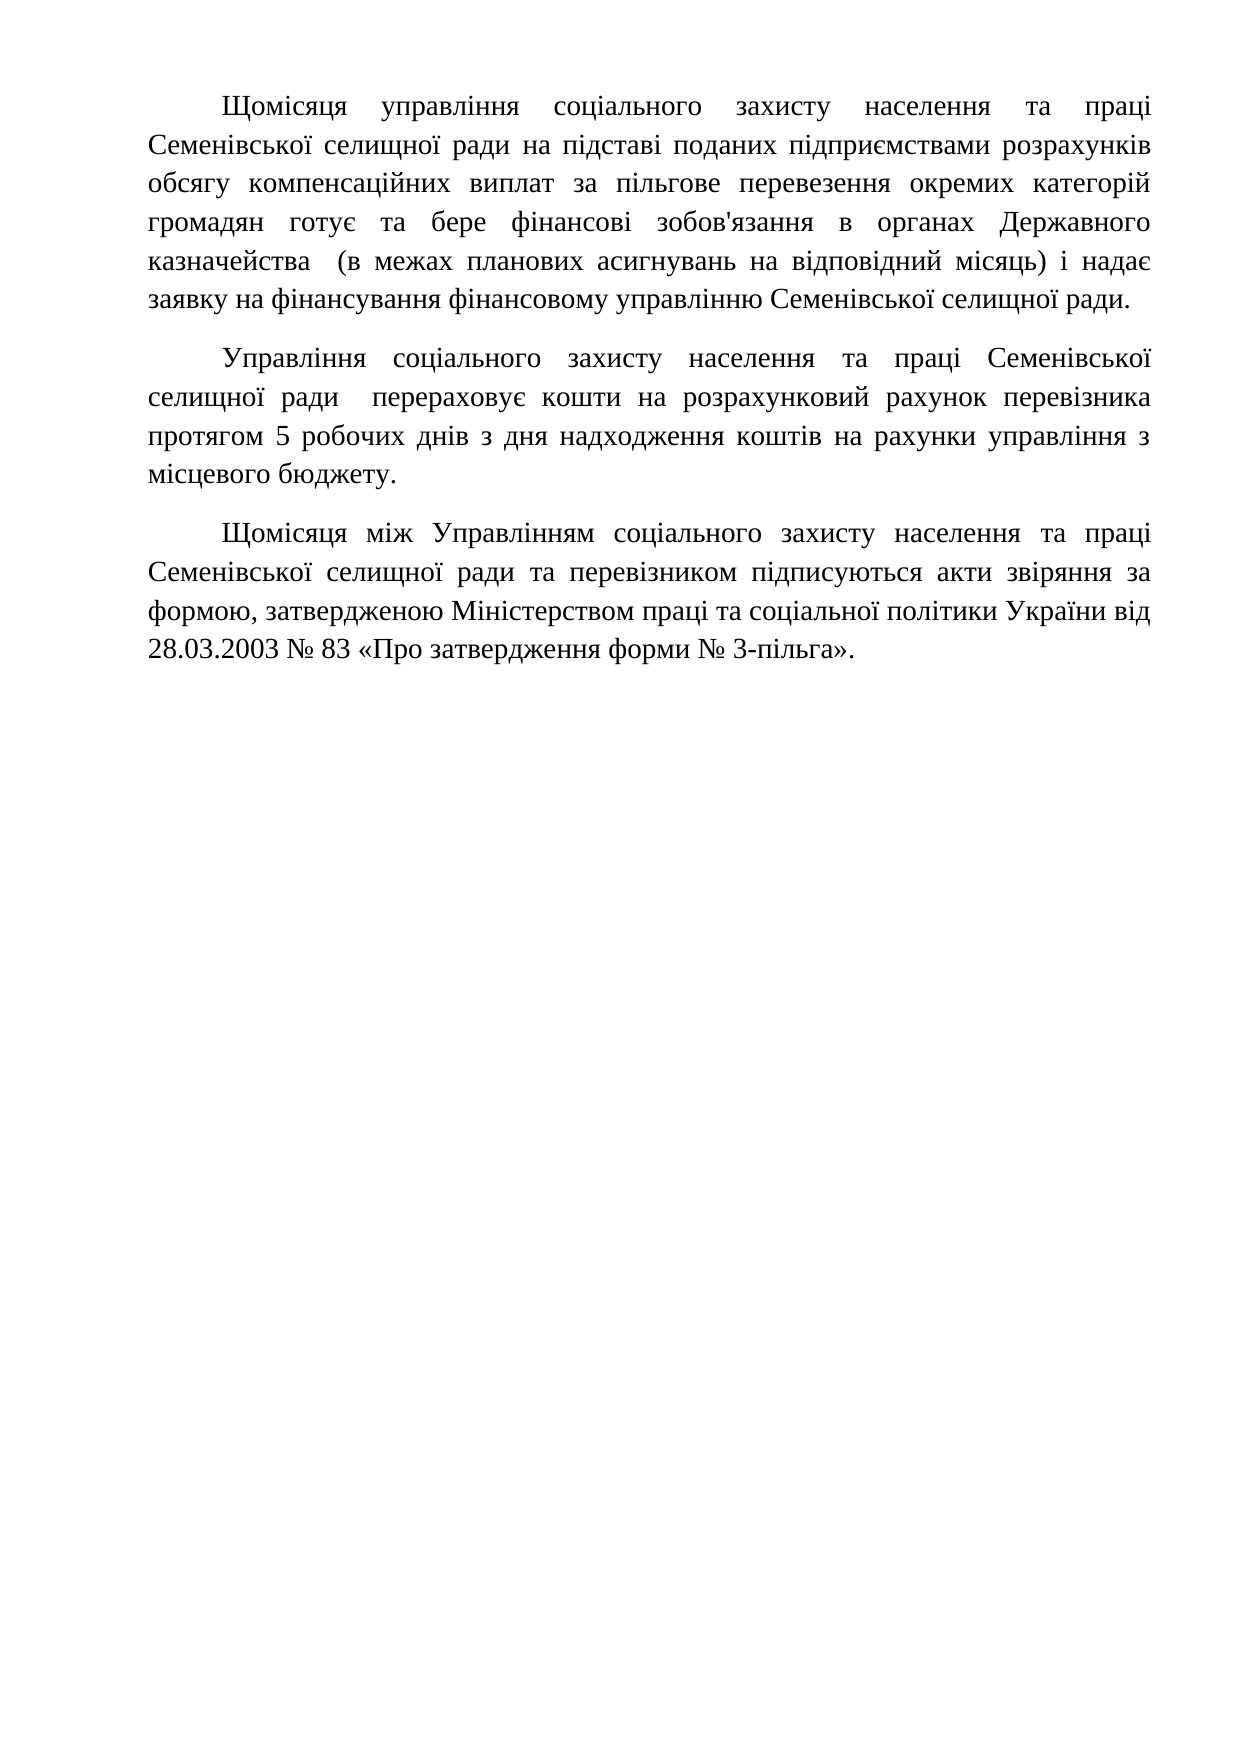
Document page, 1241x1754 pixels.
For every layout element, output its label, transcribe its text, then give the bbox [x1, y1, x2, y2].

text Управління соціального захисту населення та праці Семенівської селищної ради перераховує кошти на розрахунковий рахунок перевізника протягом 5 робочих днів з дня надходження коштів на рахунки управління з місцевого бюджету. [148, 341, 1152, 490]
text Щомісяця управління соціального захисту населення та праці Семенівської селищної ради на підставі поданих підприємствами розрахунків обсягу компенсаційних виплат за пільгове перевезення окремих категорій громадян готує та бере фінансові зобов'язання в органах Державного казначейства (в межах планових асигнувань на відповідний місяць) і надає заявку на фінансування фінансовому управлінню Семенівської селищної ради. [148, 88, 1152, 315]
text Щомісяця між Управлінням соціального захисту населення та праці Семенівської селищної ради та перевізником підписуються акти звіряння за формою, затвердженою Міністерством праці та соціальної політики України від 28.03.2003 № 83 «Про затвердження форми № 3-пільга». [148, 516, 1152, 665]
